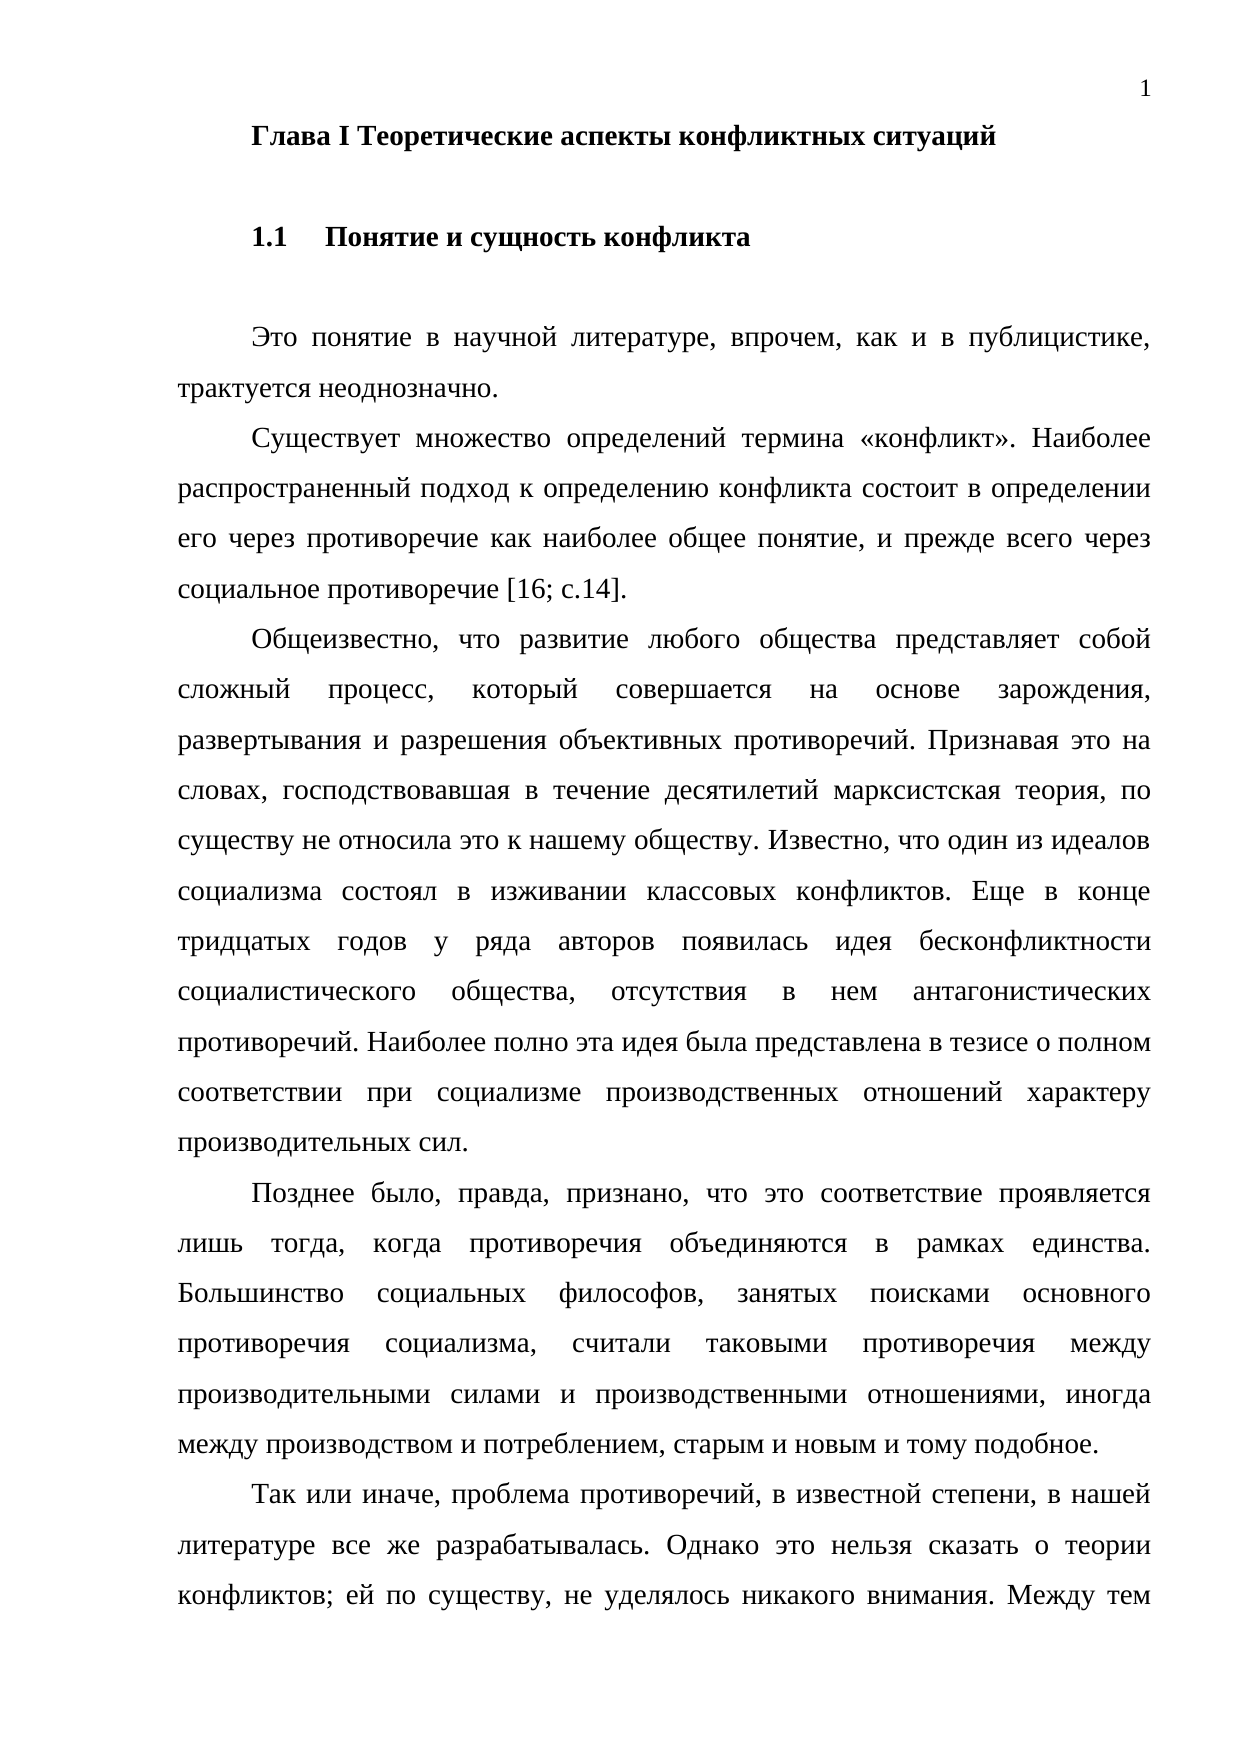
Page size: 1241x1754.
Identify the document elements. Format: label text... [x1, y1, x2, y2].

text Глава I Теоретические аспекты конфликтных ситуаций [177, 118, 1152, 152]
text Это понятие в научной литературе, впрочем, как и в публицистике, трактуется неоднозначно. [177, 319, 1152, 403]
text Общеизвестно, что развитие любого общества представляет собой сложный процесс, который совершается на основе зарождения, развертывания и разрешения объективных противоречий. Признавая это на словах, господствовавшая в течение десятилетий марксистская теория, по существу не относила это к нашему обществу. Известно, что один из идеалов социализма состоял в изживании классовых конфликтов. Еще в конце тридцатых годов у ряда авторов появилась идея бесконфликтности социалистического общества, отсутствия в нем антагонистических противоречий. Наиболее полно эта идея была представлена в тезисе о полном соответствии при социализме производственных отношений характеру производительных сил. [177, 621, 1152, 1158]
text Позднее было, правда, признано, что это соответствие проявляется лишь тогда, когда противоречия объединяются в рамках единства. Большинство социальных философов, занятых поисками основного противоречия социализма, считали таковыми противоречия между производительными силами и производственными отношениями, иногда между производством и потреблением, старым и новым и тому подобное. [177, 1175, 1152, 1460]
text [177, 1477, 1152, 1611]
text Существует множество определений термина «конфликт». Наиболее распространенный подход к определению конфликта состоит в определении его через противоречие как наиболее общее понятие, и прежде всего через социальное противоречие [16; с.14]. [177, 420, 1152, 604]
list Понятие и сущность конфликта [177, 219, 1152, 252]
